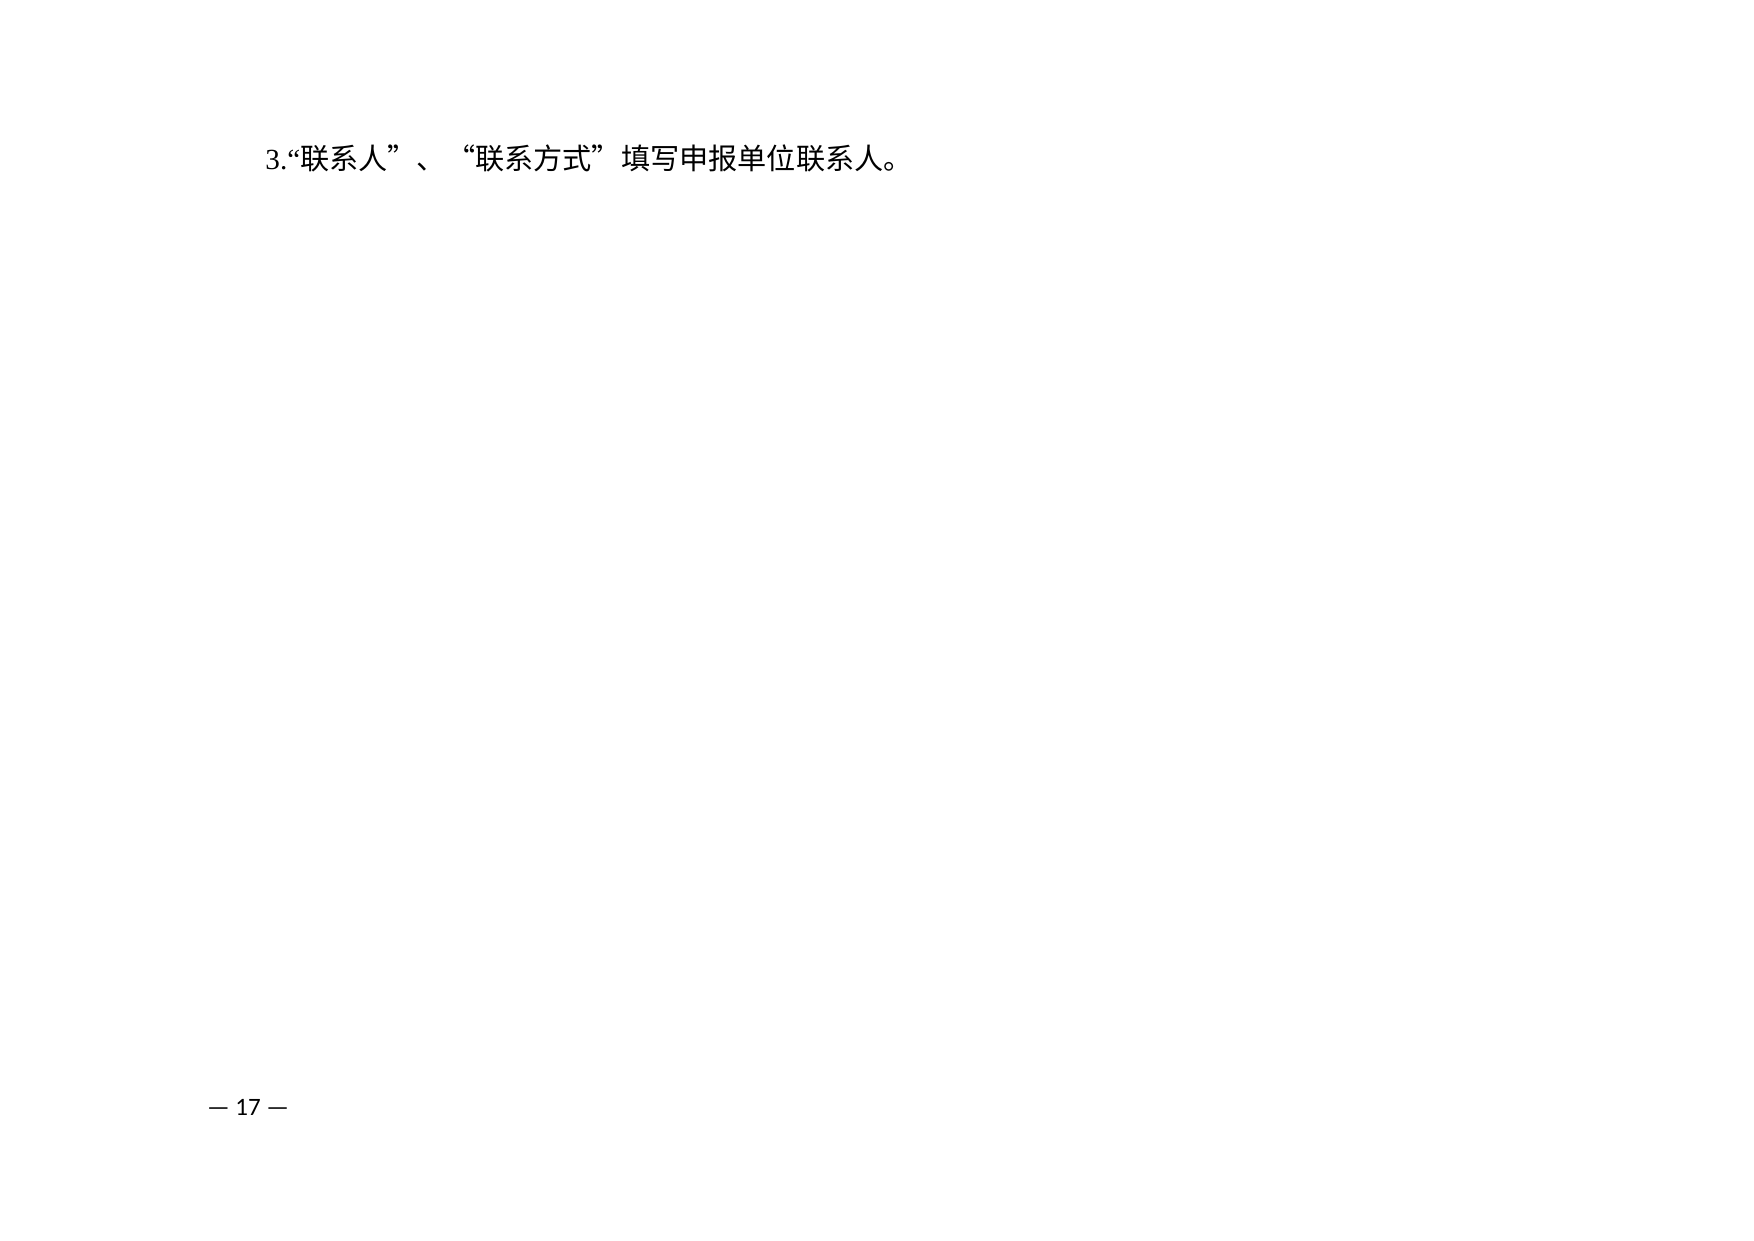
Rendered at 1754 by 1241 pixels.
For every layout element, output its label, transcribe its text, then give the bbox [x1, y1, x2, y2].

text 3.“联系人”、“联系方式”填写申报单位联系人。 [207, 134, 1547, 179]
